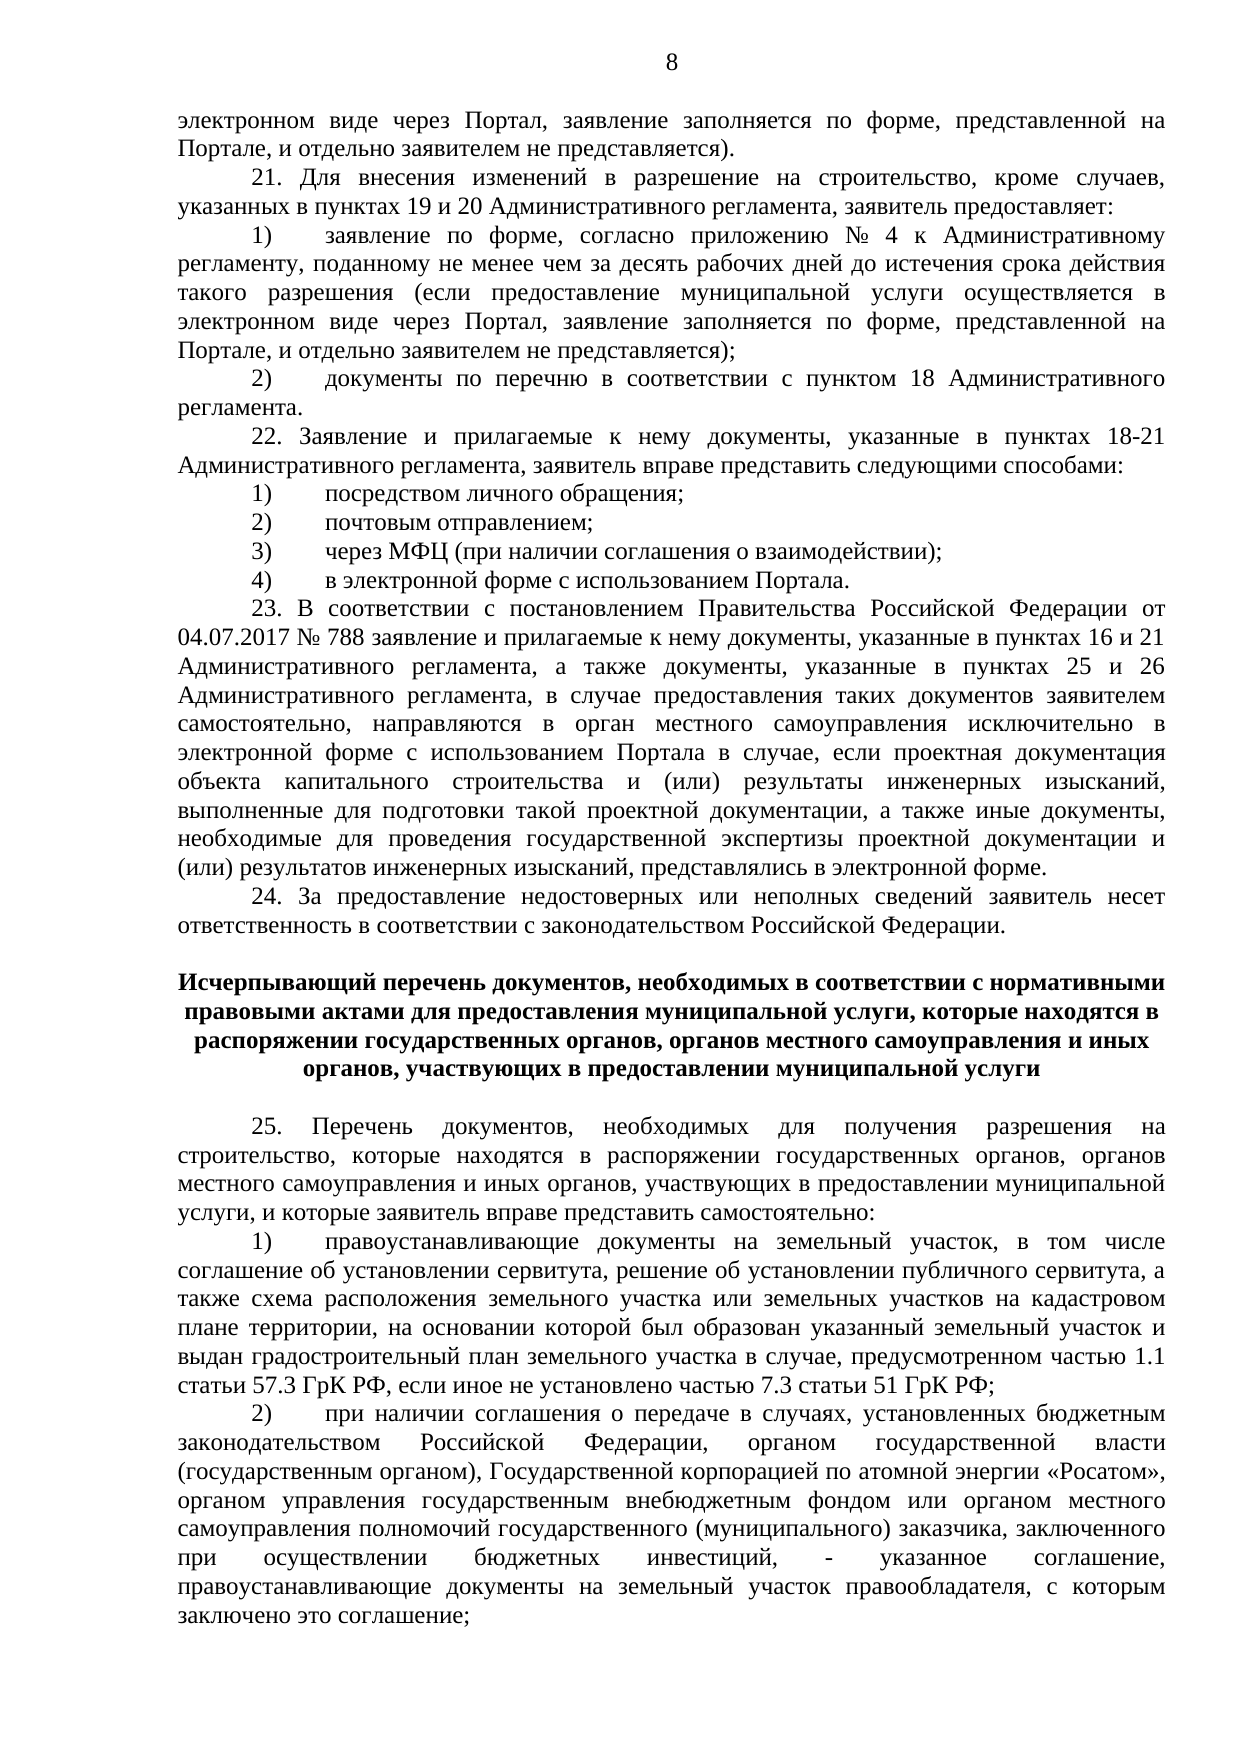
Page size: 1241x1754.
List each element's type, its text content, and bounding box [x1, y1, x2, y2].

text 2) документы по перечню в соответствии с пунктом 18 Административного регламента. [177, 363, 1166, 421]
text 1) посредством личного обращения; [177, 478, 1166, 507]
text Исчерпывающий перечень документов, необходимых в соответствии с нормативными правовыми актами для предоставления муниципальной услуги, которые находятся в распоряжении государственных органов, органов местного самоуправления и иных органов, участвующих в предоставлении муниципальной услуги [177, 967, 1166, 1082]
text 2) при наличии соглашения о передаче в случаях, установленных бюджетным законодательством Российской Федерации, органом государственной власти (государственным органом), Государственной корпорацией по атомной энергии «Росатом», органом управления государственным внебюджетным фондом или органом местного самоуправления полномочий государственного (муниципального) заказчика, заключенного при осуществлении бюджетных инвестиций, - указанное соглашение, правоустанавливающие документы на земельный участок правообладателя, с которым заключено это соглашение; [177, 1398, 1166, 1628]
text 21. Для внесения изменений в разрешение на строительство, кроме случаев, указанных в пунктах 19 и 20 Административного регламента, заявитель предоставляет: [177, 162, 1166, 220]
text 23. В соответствии с постановлением Правительства Российской Федерации от 04.07.2017 № 788 заявление и прилагаемые к нему документы, указанные в пунктах 16 и 21 Административного регламента, а также документы, указанные в пунктах 25 и 26 Административного регламента, в случае предоставления таких документов заявителем самостоятельно, направляются в орган местного самоуправления исключительно в электронной форме с использованием Портала в случае, если проектная документация объекта капитального строительства и (или) результаты инженерных изысканий, выполненные для подготовки такой проектной документации, а также иные документы, необходимые для проведения государственной экспертизы проектной документации и (или) результатов инженерных изысканий, представлялись в электронной форме. [177, 593, 1166, 881]
text 22. Заявление и прилагаемые к нему документы, указанные в пунктах 18-21 Административного регламента, заявитель вправе представить следующими способами: [177, 421, 1166, 478]
text 2) почтовым отправлением; [177, 507, 1166, 536]
text 25. Перечень документов, необходимых для получения разрешения на строительство, которые находятся в распоряжении государственных органов, органов местного самоуправления и иных органов, участвующих в предоставлении муниципальной услуги, и которые заявитель вправе представить самостоятельно: [177, 1111, 1166, 1226]
text 4) в электронной форме с использованием Портала. [177, 565, 1166, 593]
text 1) правоустанавливающие документы на земельный участок, в том числе соглашение об установлении сервитута, решение об установлении публичного сервитута, а также схема расположения земельного участка или земельных участков на кадастровом плане территории, на основании которой был образован указанный земельный участок и выдан градостроительный план земельного участка в случае, предусмотренном частью 1.1 статьи 57.3 ГрК РФ, если иное не установлено частью 7.3 статьи 51 ГрК РФ; [177, 1226, 1166, 1398]
text 3) через МФЦ (при наличии соглашения о взаимодействии); [177, 536, 1166, 565]
text 24. За предоставление недостоверных или неполных сведений заявитель несет ответственность в соответствии с законодательством Российской Федерации. [177, 881, 1166, 938]
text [177, 105, 1166, 162]
text 1) заявление по форме, согласно приложению № 4 к Административному регламенту, поданному не менее чем за десять рабочих дней до истечения срока действия такого разрешения (если предоставление муниципальной услуги осуществляется в электронном виде через Портал, заявление заполняется по форме, представленной на Портале, и отдельно заявителем не представляется); [177, 220, 1166, 363]
